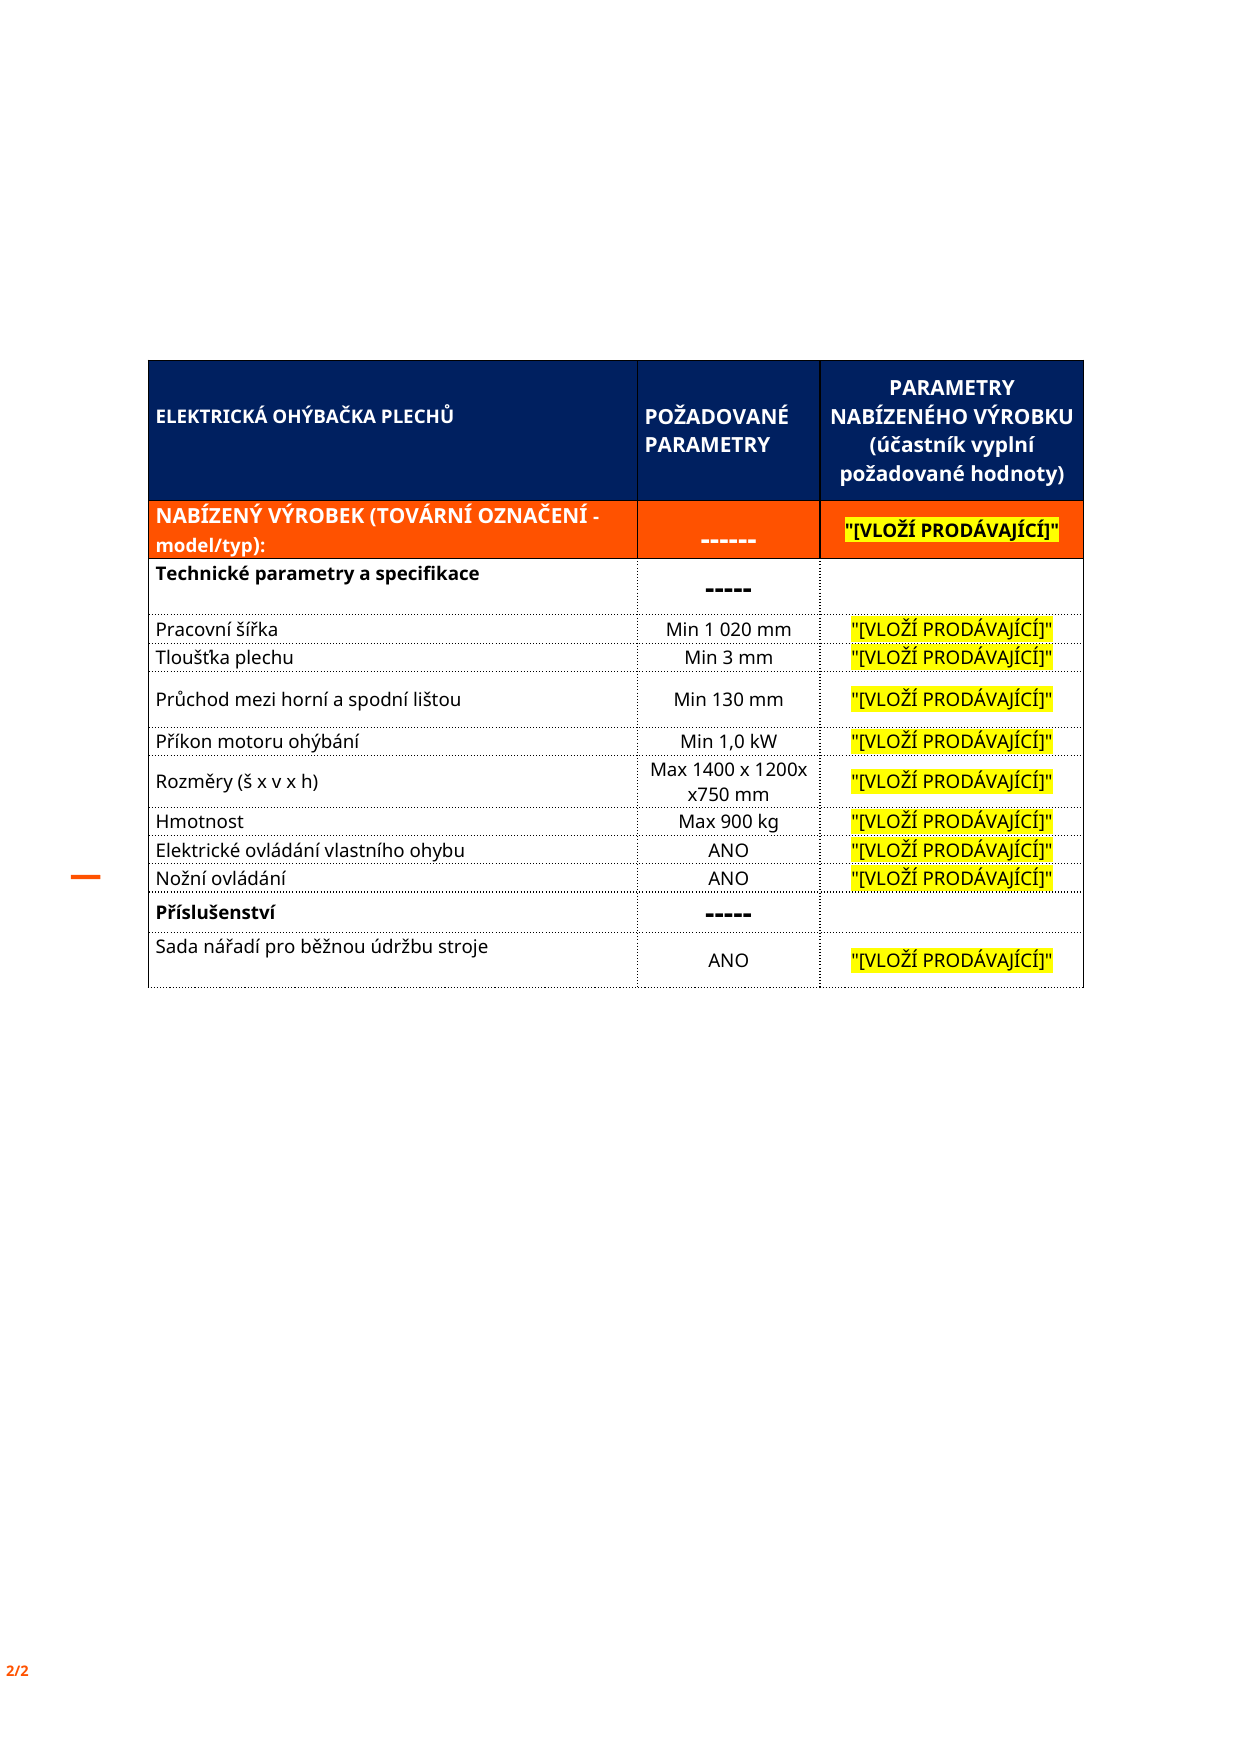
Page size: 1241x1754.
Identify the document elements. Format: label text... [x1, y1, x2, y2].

table_cell ANO [637, 835, 820, 863]
table_cell Rozměry (š x v x h) [149, 755, 637, 807]
table_cell ----- [637, 559, 820, 614]
table_cell Max 900 kg [637, 807, 820, 835]
table_cell "[VLOŽÍ PRODÁVAJÍCÍ]" [821, 501, 1083, 558]
table_header POŽADOVANÉ PARAMETRY [638, 361, 819, 500]
table_cell Příslušenství [149, 891, 637, 932]
table_cell "[VLOŽÍ PRODÁVAJÍCÍ]" [820, 863, 1083, 891]
table_cell ----- [637, 891, 820, 932]
table_cell Hmotnost [149, 807, 637, 835]
table_cell "[VLOŽÍ PRODÁVAJÍCÍ]" [820, 643, 1083, 671]
table_cell NABÍZENÝ VÝROBEK (TOVÁRNÍ OZNAČENÍ - model/typ): [149, 501, 637, 558]
table_cell Min 1,0 kW [637, 727, 820, 755]
table_header PARAMETRY NABÍZENÉHO VÝROBKU (účastník vyplní požadované hodnoty) [821, 361, 1083, 500]
table_cell Příkon motoru ohýbání [149, 727, 637, 755]
table_cell "[VLOŽÍ PRODÁVAJÍCÍ]" [820, 807, 1083, 835]
table_cell Pracovní šířka [149, 614, 637, 642]
table_cell "[VLOŽÍ PRODÁVAJÍCÍ]" [820, 614, 1083, 642]
table_cell ------ [638, 501, 819, 558]
table_cell Min 3 mm [637, 643, 820, 671]
table_cell [820, 891, 1083, 932]
table_cell "[VLOŽÍ PRODÁVAJÍCÍ]" [820, 671, 1083, 727]
table_cell Min 1 020 mm [637, 614, 820, 642]
table_header ELEKTRICKÁ OHÝBAČKA PLECHŮ [149, 361, 637, 500]
table_cell "[VLOŽÍ PRODÁVAJÍCÍ]" [820, 835, 1083, 863]
table_cell Sada nářadí pro běžnou údržbu stroje [149, 932, 637, 987]
table_cell Nožní ovládání [149, 863, 637, 891]
table_cell "[VLOŽÍ PRODÁVAJÍCÍ]" [820, 755, 1083, 807]
table_cell Tloušťka plechu [149, 643, 637, 671]
table_cell Průchod mezi horní a spodní lištou [149, 671, 637, 727]
table_cell Technické parametry a specifikace [149, 559, 637, 614]
table_cell ANO [637, 863, 820, 891]
table_cell ANO [637, 932, 820, 987]
table_cell [820, 559, 1083, 614]
table_cell "[VLOŽÍ PRODÁVAJÍCÍ]" [820, 727, 1083, 755]
table_cell Elektrické ovládání vlastního ohybu [149, 835, 637, 863]
table_cell Min 130 mm [637, 671, 820, 727]
table_cell "[VLOŽÍ PRODÁVAJÍCÍ]" [820, 932, 1083, 987]
table_cell Max 1400 x 1200x x750 mm [637, 755, 820, 807]
